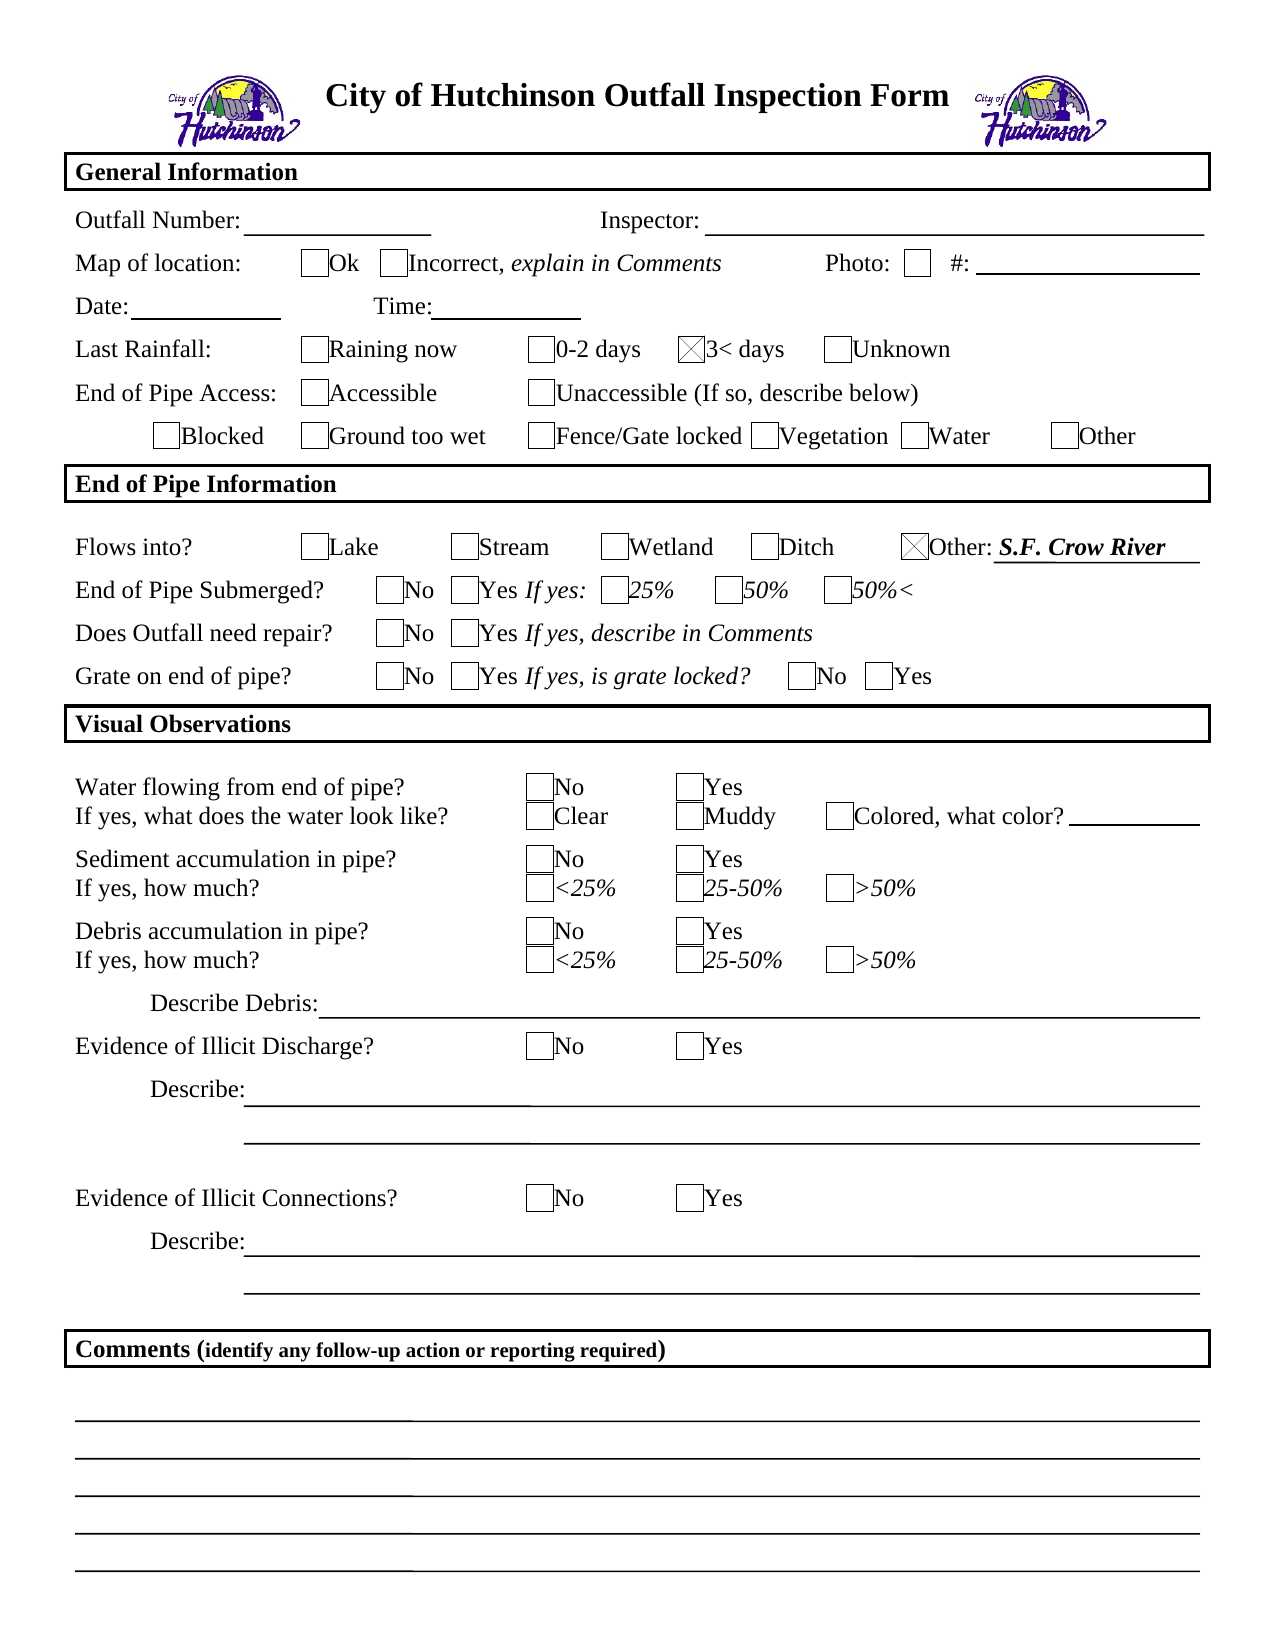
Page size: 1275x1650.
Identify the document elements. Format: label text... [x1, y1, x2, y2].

text City of Outfall Inspection Form [75, 75, 1200, 113]
text End of Pipe Submerged? No Yes If yes: 25% 50% 50%< [75, 575, 1200, 604]
text Grate on end of pipe? No Yes If yes, is grate locked? No Yes [75, 661, 1200, 690]
text Describe Debris: [75, 988, 1200, 1017]
text Outfall Number: Inspector: [75, 205, 1200, 234]
picture [168, 113, 300, 150]
text General Information [67, 155, 1208, 188]
text Blocked Ground too wet Fence/Gate locked Vegetation Water Other [75, 421, 1200, 449]
text Date: Time: [75, 291, 1200, 320]
text End of Pipe Access: Accessible Unaccessible (If so, describe below) [75, 378, 1200, 406]
text Does Outfall need repair? No Yes If yes, describe in Comments [75, 618, 1200, 647]
text If yes, what does the water look like? Clear Muddy Colored, what color? [75, 801, 1200, 830]
text Describe: [75, 1074, 1200, 1103]
text End of Pipe Information [67, 467, 1208, 500]
text If yes, how much? <25% 25-50% >50% [75, 945, 1200, 973]
text Water flowing from end of pipe? No Yes [75, 772, 1200, 801]
text Describe: [75, 1226, 1200, 1255]
picture [975, 113, 1107, 150]
text Debris accumulation in pipe? No Yes [75, 916, 1200, 945]
text Comments (identify any follow-up action or reporting required) [67, 1332, 1208, 1365]
text Evidence of Illicit Discharge? No Yes [75, 1031, 1200, 1060]
text Visual Observations [67, 708, 1208, 740]
text Last Rainfall: Raining now 0-2 days 3< days Unknown [75, 334, 1200, 363]
text Evidence of Illicit Connections? No Yes [75, 1183, 1200, 1212]
text Flows into? Lake Stream Wetland Ditch Other: S.F. Crow River [75, 532, 1200, 561]
text Map of location: Ok Incorrect, explain in Comments Photo: #: [75, 248, 1200, 277]
text If yes, how much? <25% 25-50% >50% [75, 873, 1200, 902]
text Sediment accumulation in pipe? No Yes [75, 844, 1200, 873]
